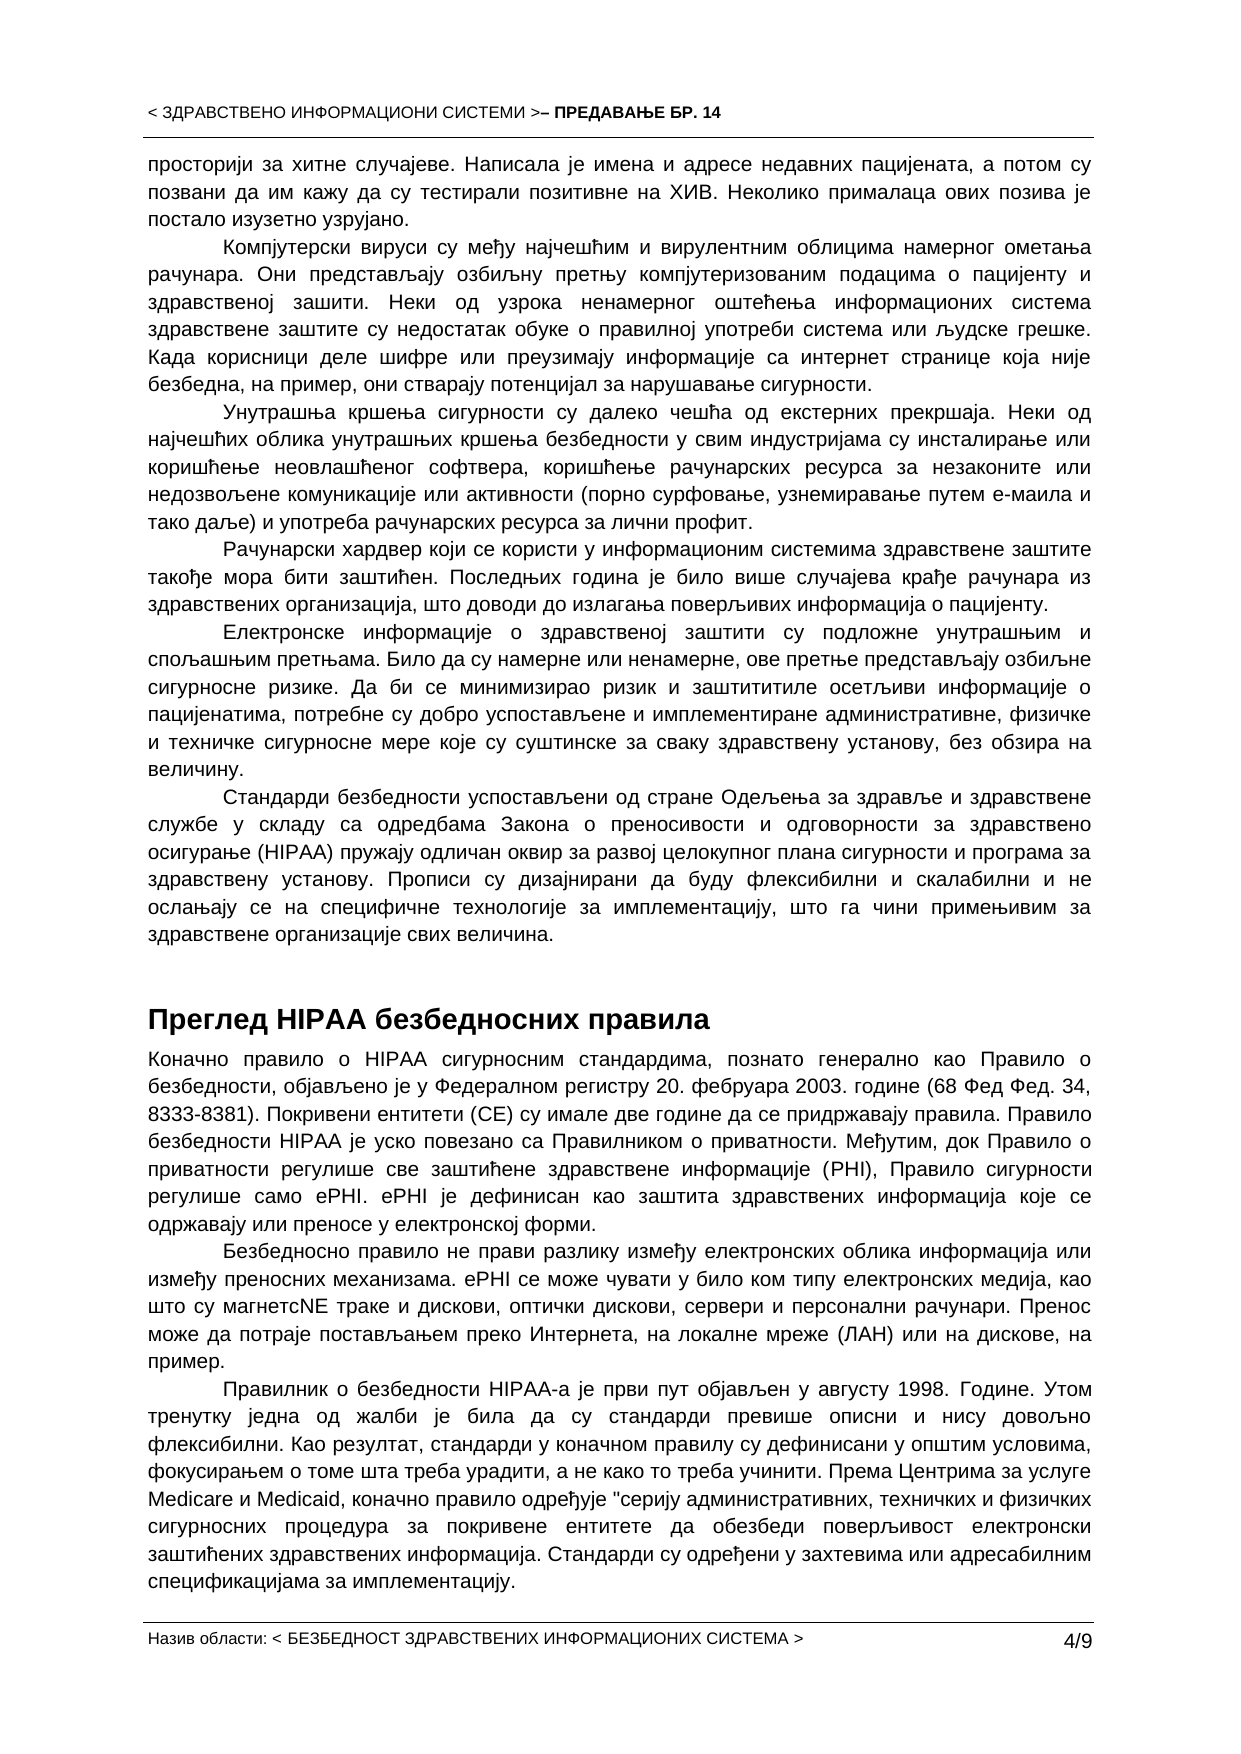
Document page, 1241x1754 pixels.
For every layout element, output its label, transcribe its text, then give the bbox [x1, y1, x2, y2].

text Електронске информације о здравственој заштити су подложне унутрашњим и спољашњим претњама. Било да су намерне или ненамерне, ове претње представљају озбиљне сигурносне ризике. Да би се минимизирао ризик и заштититиле осетљиви информације о пацијенатима, потребне су добро успостављене и имплементиране административне, физичке и техничке сигурносне мере које су суштинске за сваку здравствену установу, без обзира на величину. [148, 619, 1092, 781]
text Безбедносно правило не прави разлику између електронских облика информација или између преносних механизама. ePHI се може чувати у било ком типу електронских медија, као што су магнетсNE траке и дискови, оптички дискови, сервери и персонални рачунари. Пренос може да потраје постављањем преко Интернета, на локалне мреже (ЛАН) или на дискове, на пример. [148, 1239, 1092, 1373]
text Рачунарски хардвер који се користи у информационим системима здравствене заштите такође мора бити заштићен. Последњих година је било више случајева крађе рачунара из здравствених организација, што доводи до излагања поверљивих информација о пацијенту. [148, 537, 1092, 616]
text Компјутерски вируси су међу најчешћим и вирулентним облицима намерног ометања рачунара. Они представљају озбиљну претњу компјутеризованим подацима о пацијенту и здравственој зашити. Неки од узрока ненамерног оштећења информационих система здравствене заштите су недостатак обуке о правилној употреби система или људске грешке. Када корисници деле шифре или преузимају информације са интернет странице која није безбедна, на пример, они стварају потенцијал за нарушавање сигурности. [148, 234, 1092, 396]
text Коначно правило о HIPAA сигурносним стандардима, познато генерално као Правило о безбедности, објављено је у Федералном регистру 20. фебруара 2003. године (68 Фед Фед. 34, 8333-8381). Покривени ентитети (CE) су имале две године да се придржавају правила. Правило безбедности HIPAA је уско повезано са Правилником о приватности. Међутим, док Правило о приватности регулише све заштићене здравствене информације (PHI), Правило сигурности регулише само ePHI. ePHI је дефинисан као заштита здравствених информација које се одржавају или преносе у електронској форми. [148, 1047, 1092, 1236]
subtitle Преглед HIPAA безбедносних правила [148, 1002, 1092, 1036]
text Стандарди безбедности успостављени од стране Одељења за здравље и здравствене службе у складу са одредбама Закона о преносивости и одговорности за здравствено осигурање (HIPAA) пружају одличан оквир за развој целокупног плана сигурности и програма за здравствену установу. Прописи су дизајнирани да буду флексибилни и скалабилни и не ослањају се на специфичне технологије за имплементацију, што га чини примењивим за здравствене организације свих величина. [148, 784, 1092, 946]
text Правилник о безбедности HIPAA-а је први пут објављен у августу 1998. Године. Утом тренутку једна од жалби је била да су стандарди превише описни и нису довољно флексибилни. Као резултат, стандарди у коначном правилу су дефинисани у општим условима, фокусирањем о томе шта треба урадити, а не како то треба учинити. Према Центрима за услуге Medicare и Medicaid, коначно правило одређује "серију административних, техничких и физичких сигурносних процедура за покривене ентитете да обезбеди поверљивост електронски заштићених здравствених информација. Стандарди су одређени у захтевима или адресабилним спецификацијама за имплементацију. [148, 1377, 1092, 1593]
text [148, 152, 1092, 231]
text Унутрашња кршења сигурности су далеко чешћа од екстерних прекршаја. Неки од најчешћих облика унутрашњих кршења безбедности у свим индустријама су инсталирање или коришћење неовлашћеног софтвера, коришћење рачунарских ресурса за незаконите или недозвољене комуникације или активности (порно сурфовање, узнемиравање путем е-маила и тако даље) и употреба рачунарских ресурса за лични профит. [148, 399, 1092, 533]
